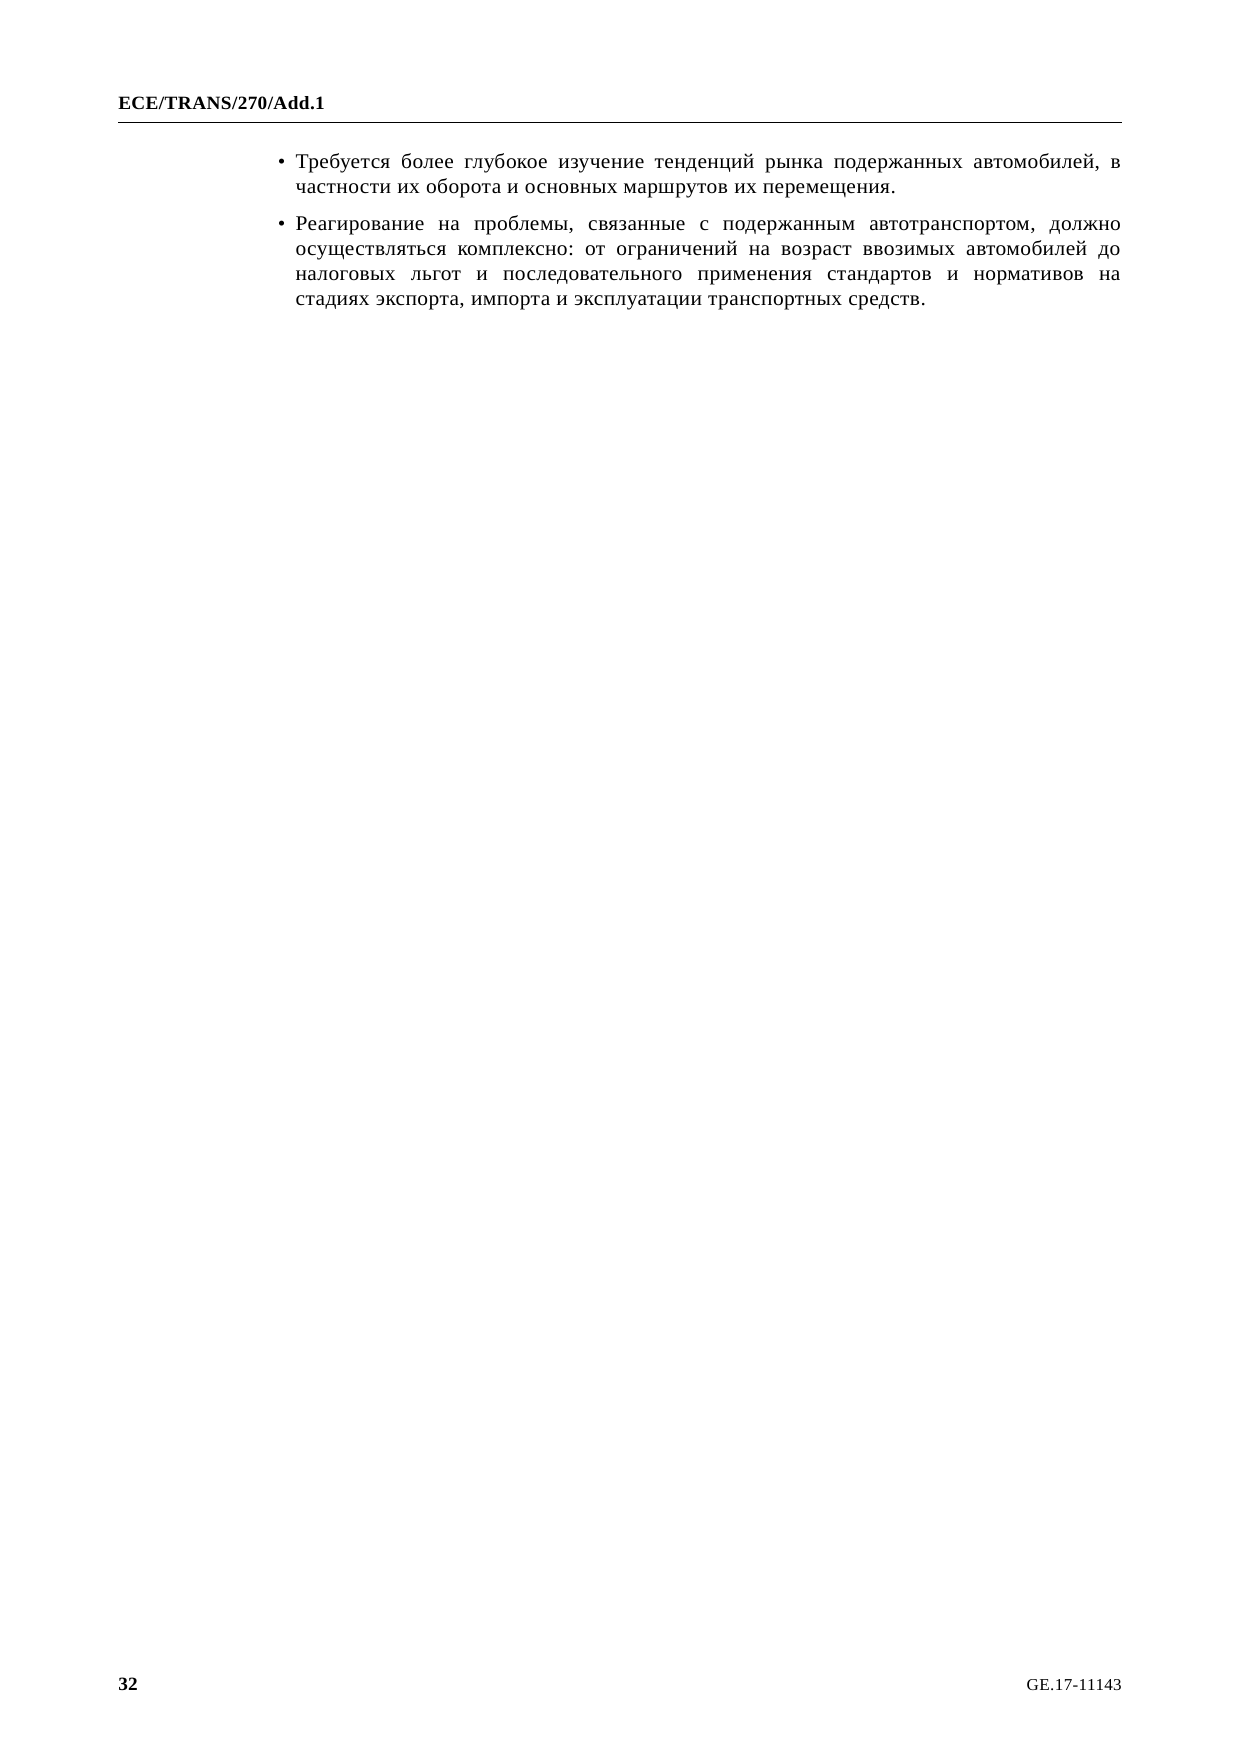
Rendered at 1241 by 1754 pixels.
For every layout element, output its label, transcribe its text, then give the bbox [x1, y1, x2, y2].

text Реагирование на проблемы, связанные с подержанным автотранспортом, должно осуществляться комплексно: от ограничений на возраст ввозимых автомобилей до налоговых льгот и последовательного применения стандартов и нормативов на стадиях экспорта, импорта и эксплуатации транспортных средств. [278, 210, 1122, 310]
text Требуется более глубокое изучение тенденций рынка подержанных автомобилей, в частности их оборота и основных маршрутов их перемещения. [278, 148, 1122, 198]
